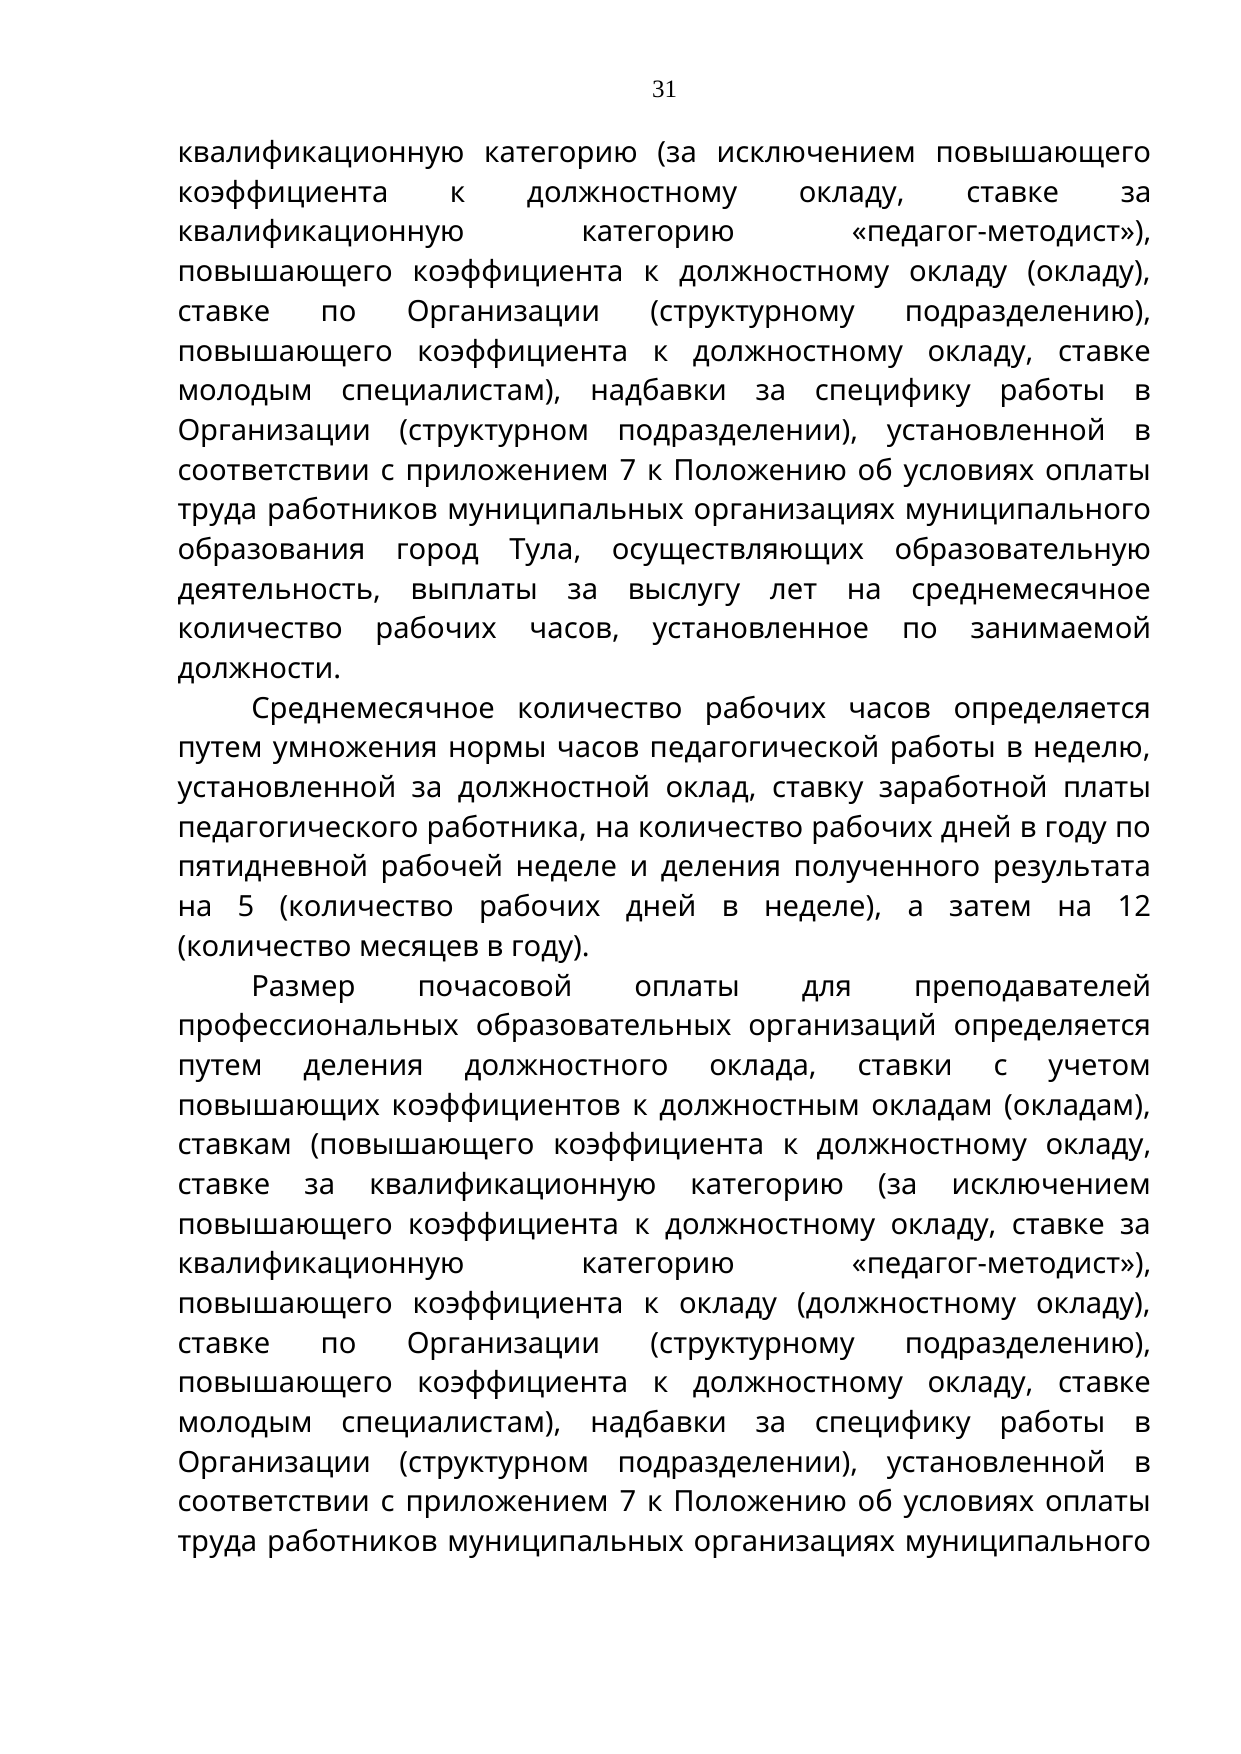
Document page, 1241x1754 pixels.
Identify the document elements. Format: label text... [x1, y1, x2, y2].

text Среднемесячное количество рабочих часов определяется путем умножения нормы часов педагогической работы в неделю, установленной за должностной оклад, ставку заработной платы педагогического работника, на количество рабочих дней в году по пятидневной рабочей неделе и деления полученного результата на 5 (количество рабочих дней в неделе), а затем на 12 (количество месяцев в году). [177, 687, 1152, 965]
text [177, 965, 1152, 1560]
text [177, 131, 1152, 687]
